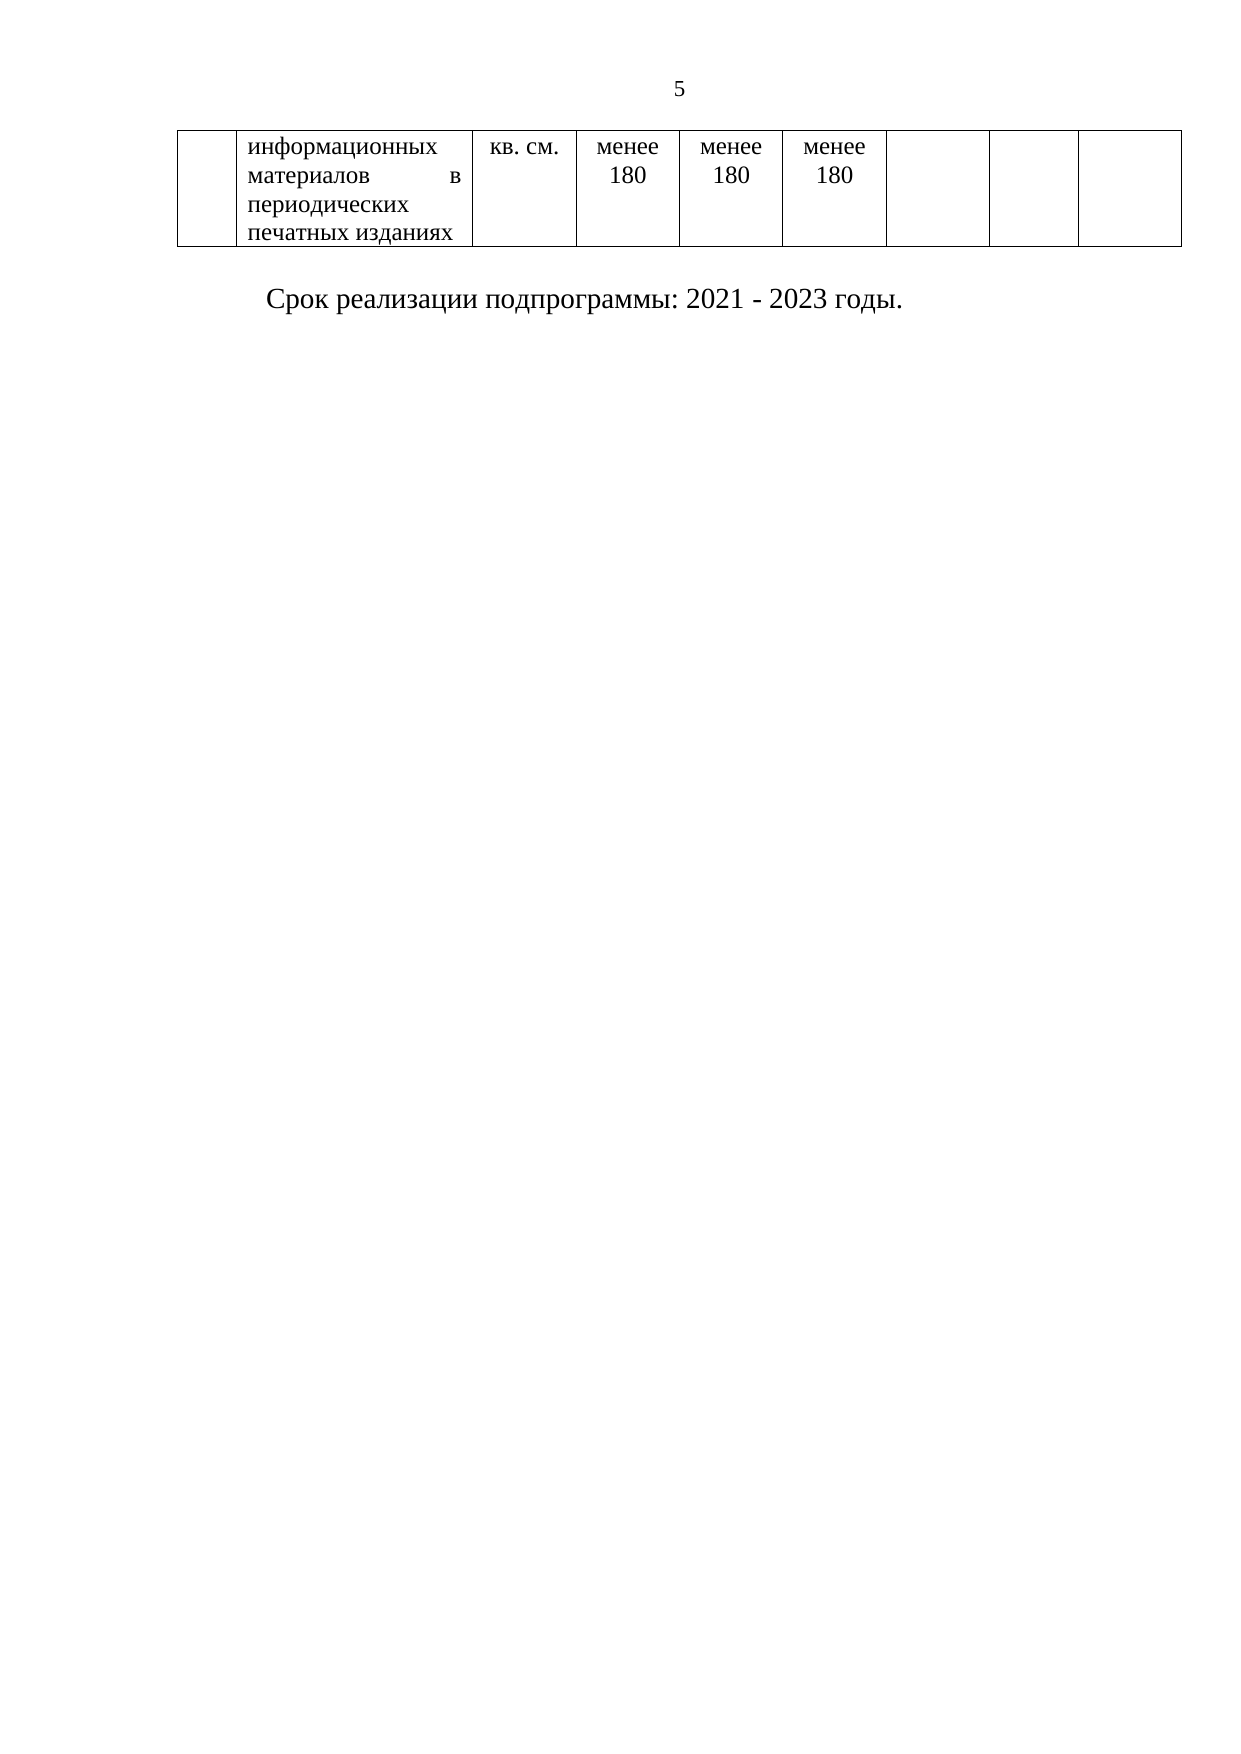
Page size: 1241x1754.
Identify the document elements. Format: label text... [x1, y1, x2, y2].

table_cell не менее 180 [577, 131, 679, 246]
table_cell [237, 131, 472, 246]
table_cell [887, 131, 989, 246]
table_cell не менее 180 [783, 131, 886, 246]
table_cell [1079, 131, 1181, 246]
table_cell тыс. кв. см. [473, 131, 576, 246]
table_cell 1. [178, 131, 236, 246]
table_cell [990, 131, 1078, 246]
table_cell не менее 180 [680, 131, 782, 246]
text Срок реализации подпрограммы: 2021 - 2023 годы. [177, 281, 1181, 314]
